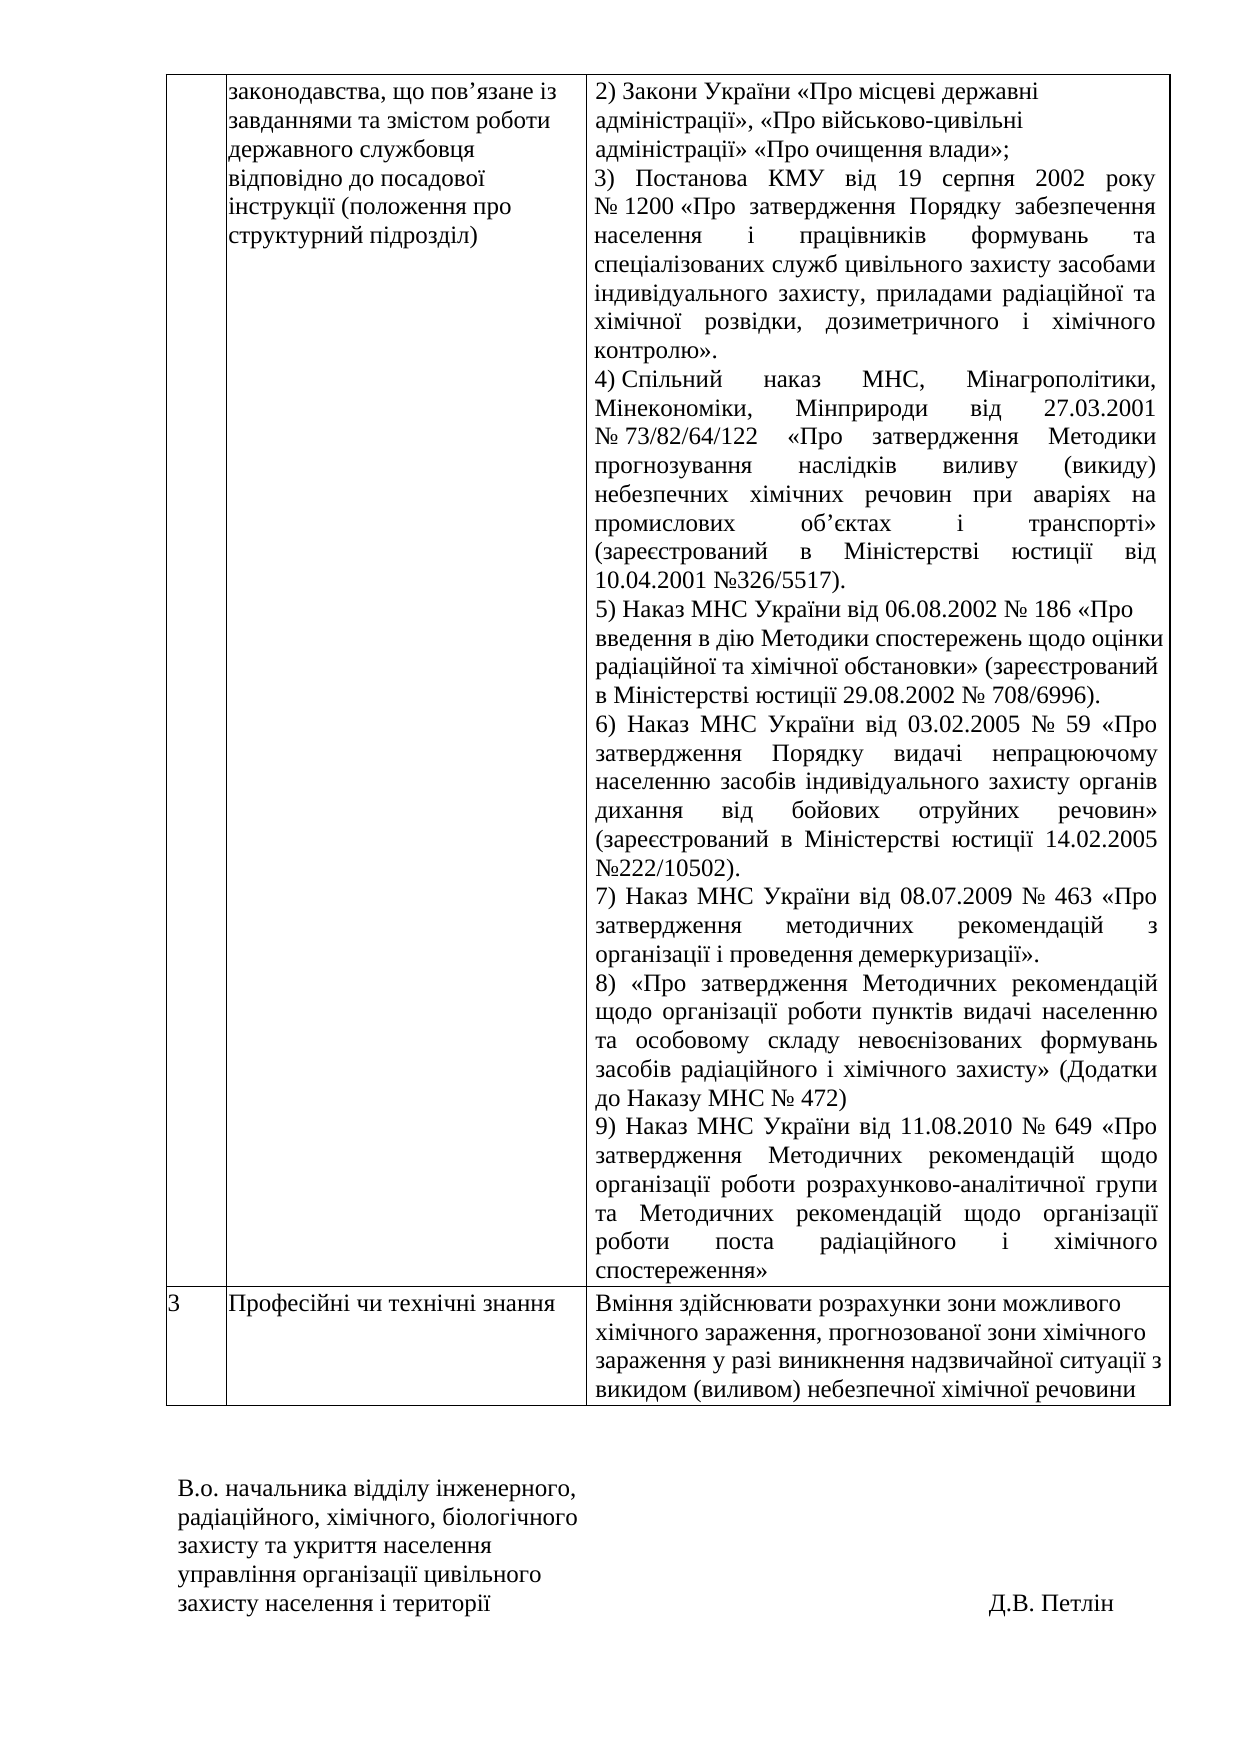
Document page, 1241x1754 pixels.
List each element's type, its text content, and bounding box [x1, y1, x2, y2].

table_cell Професійні чи технічні знання [227, 1287, 586, 1405]
text захисту населення і території Д.В. Петлін [177, 1588, 1181, 1617]
text В.о. начальника відділу інженерного, [177, 1473, 1181, 1502]
table_cell 2 [167, 75, 226, 1286]
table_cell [227, 75, 586, 1286]
table_cell 3 [167, 1287, 226, 1405]
text радіаційного, хімічного, біологічного [177, 1502, 1181, 1530]
text захисту та укриття населення [177, 1530, 1181, 1559]
text управління організації цивільного [177, 1559, 1181, 1588]
table_cell Вміння здійснювати розрахунки зони можливого хімічного зараження, прогнозованої зони хімічного зараження у разі виникнення надзвичайної ситуації з викидом (виливом) небезпечної хімічної речовини [587, 1287, 1169, 1405]
